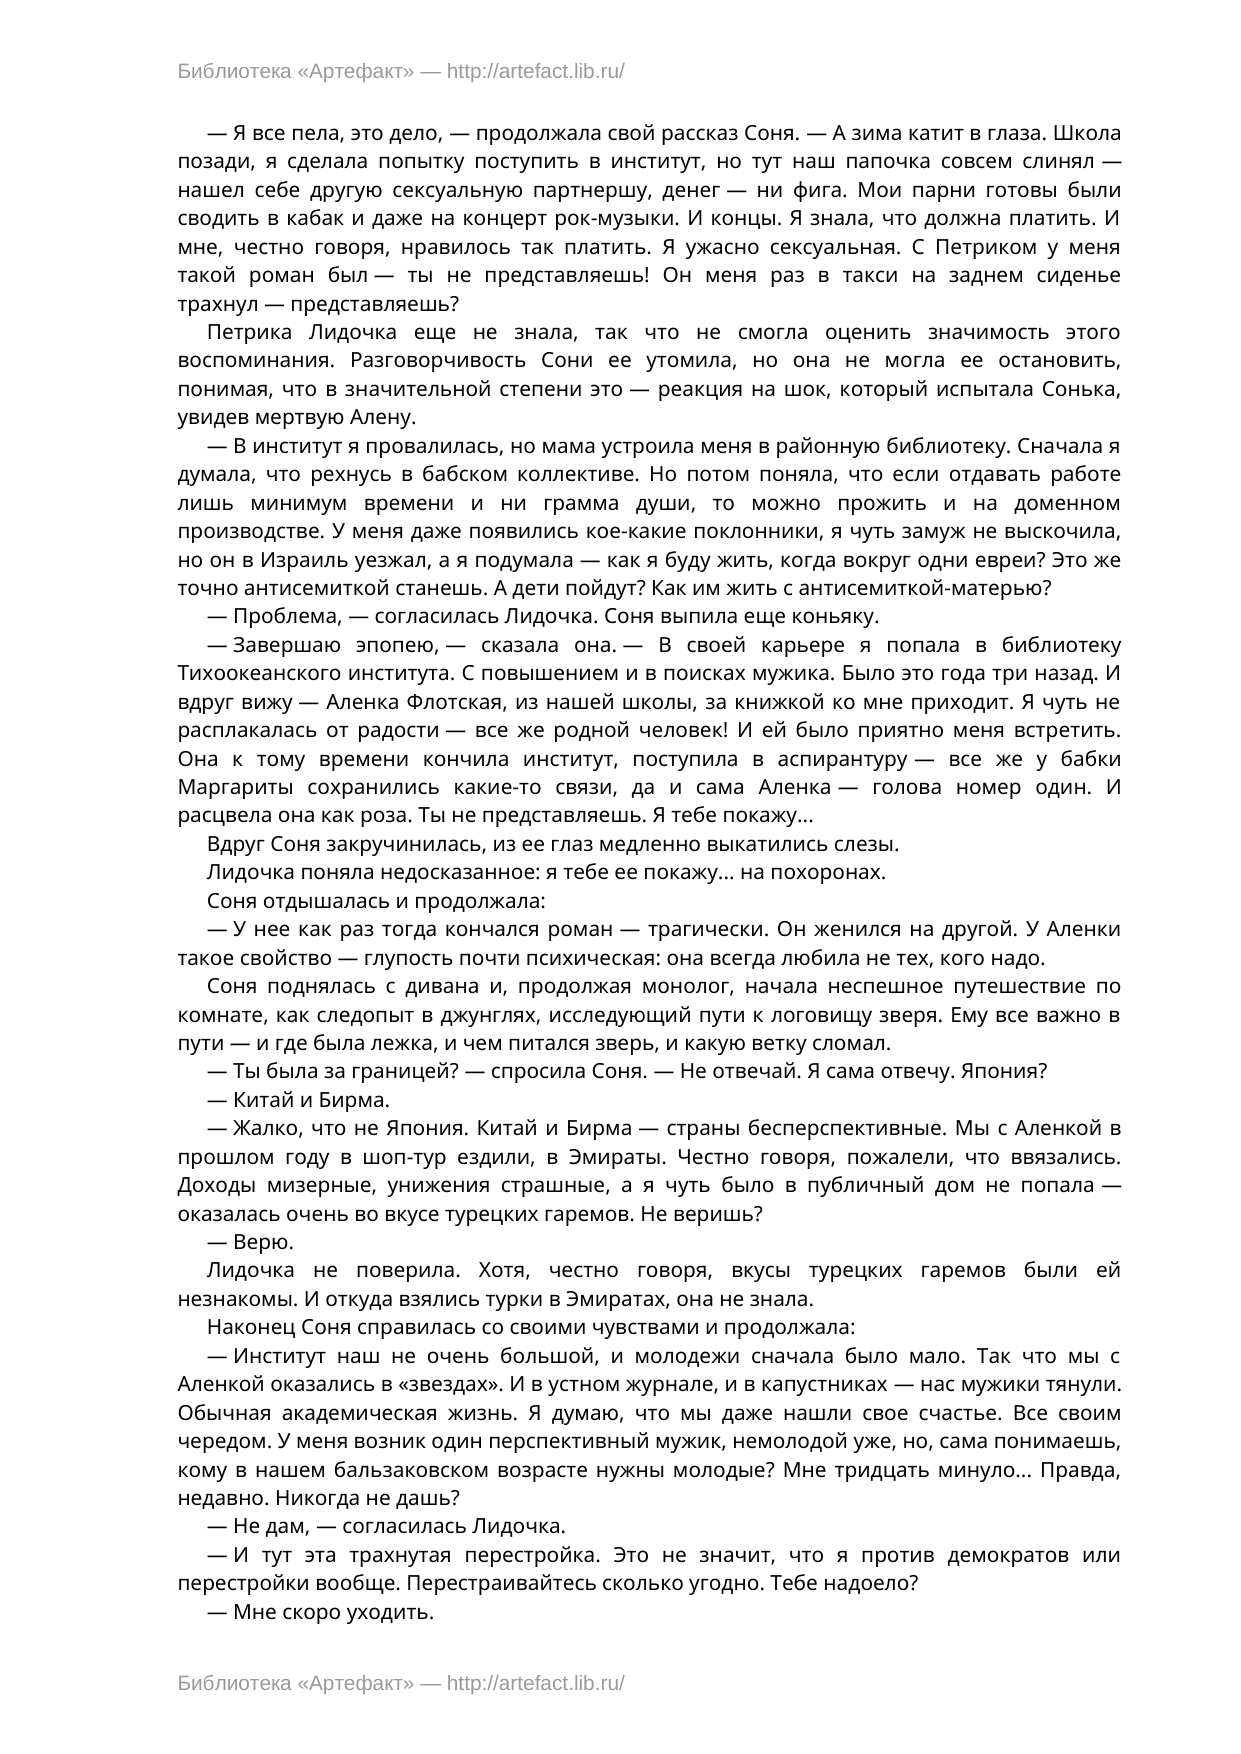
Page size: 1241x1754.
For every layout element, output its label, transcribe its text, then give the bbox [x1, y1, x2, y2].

text Соня отдышалась и продолжала: [177, 886, 1122, 914]
text — У нее как раз тогда кончался роман — трагически. Он женился на другой. У Аленки такое свойство — глупость почти психическая: она всегда любила не тех, кого надо. [177, 914, 1122, 971]
text Лидочка не поверила. Хотя, честно говоря, вкусы турецких гаремов были ей незнакомы. И откуда взялись турки в Эмиратах, она не знала. [177, 1256, 1122, 1312]
text — Завершаю эпопею, — сказала она. — В своей карьере я попала в библиотеку Тихоокеанского института. С повышением и в поисках мужика. Было это года три назад. И вдруг вижу — Аленка Флотская, из нашей школы, за книжкой ко мне приходит. Я чуть не расплакалась от радости — все же родной человек! И ей было приятно меня встретить. Она к тому времени кончила институт, поступила в аспирантуру — все же у бабки Маргариты сохранились какие-то связи, да и сама Аленка — голова номер один. И расцвела она как роза. Ты не представляешь. Я тебе покажу... [177, 630, 1122, 829]
text Вдруг Соня закручинилась, из ее глаз медленно выкатились слезы. [177, 829, 1122, 857]
text — В институт я провалилась, но мама устроила меня в районную библиотеку. Сначала я думала, что рехнусь в бабском коллективе. Но потом поняла, что если отдавать работе лишь минимум времени и ни грамма души, то можно прожить и на доменном производстве. У меня даже появились кое-какие поклонники, я чуть замуж не выскочила, но он в Израиль уезжал, а я подумала — как я буду жить, когда вокруг одни евреи? Это же точно антисемиткой станешь. А дети пойдут? Как им жить с антисемиткой-матерью? [177, 431, 1122, 602]
text — Верю. [177, 1227, 1122, 1256]
text Лидочка поняла недосказанное: я тебе ее покажу... на похоронах. [177, 857, 1122, 886]
text — Жалко, что не Япония. Китай и Бирма — страны бесперспективные. Мы с Аленкой в прошлом году в шоп-тур ездили, в Эмираты. Честно говоря, пожалели, что ввязались. Доходы мизерные, унижения страшные, а я чуть было в публичный дом не попала — оказалась очень во вкусе турецких гаремов. Не веришь? [177, 1113, 1122, 1227]
text — Я все пела, это дело, — продолжала свой рассказ Соня. — А зима катит в глаза. Школа позади, я сделала попытку поступить в институт, но тут наш папочка совсем слинял — нашел себе другую сексуальную партнершу, денег — ни фига. Мои парни готовы были сводить в кабак и даже на концерт рок-музыки. И концы. Я знала, что должна платить. И мне, честно говоря, нравилось так платить. Я ужасно сексуальная. С Петриком у меня такой роман был — ты не представляешь! Он меня раз в такси на заднем сиденье трахнул — представляешь? [177, 118, 1122, 317]
text Соня поднялась с дивана и, продолжая монолог, начала неспешное путешествие по комнате, как следопыт в джунглях, исследующий пути к логовищу зверя. Ему все важно в пути — и где была лежка, и чем питался зверь, и какую ветку сломал. [177, 971, 1122, 1057]
text — Проблема, — согласилась Лидочка. Соня выпила еще коньяку. [177, 602, 1122, 630]
text — Не дам, — согласилась Лидочка. [177, 1512, 1122, 1540]
text — Китай и Бирма. [177, 1085, 1122, 1113]
text Наконец Соня справилась со своими чувствами и продолжала: [177, 1312, 1122, 1341]
text — И тут эта трахнутая перестройка. Это не значит, что я против демократов или перестройки вообще. Перестраивайтесь сколько угодно. Тебе надоело? [177, 1540, 1122, 1597]
text — Мне скоро уходить. [177, 1597, 1122, 1625]
text Петрика Лидочка еще не знала, так что не смогла оценить значимость этого воспоминания. Разговорчивость Сони ее утомила, но она не могла ее остановить, понимая, что в значительной степени это — реакция на шок, который испытала Сонька, увидев мертвую Алену. [177, 317, 1122, 431]
text — Институт наш не очень большой, и молодежи сначала было мало. Так что мы с Аленкой оказались в «звездах». И в устном журнале, и в капустниках — нас мужики тянули. Обычная академическая жизнь. Я думаю, что мы даже нашли свое счастье. Все своим чередом. У меня возник один перспективный мужик, немолодой уже, но, сама понимаешь, кому в нашем бальзаковском возрасте нужны молодые? Мне тридцать минуло... Правда, недавно. Никогда не дашь? [177, 1341, 1122, 1512]
text — Ты была за границей? — спросила Соня. — Не отвечай. Я сама отвечу. Япония? [177, 1057, 1122, 1085]
